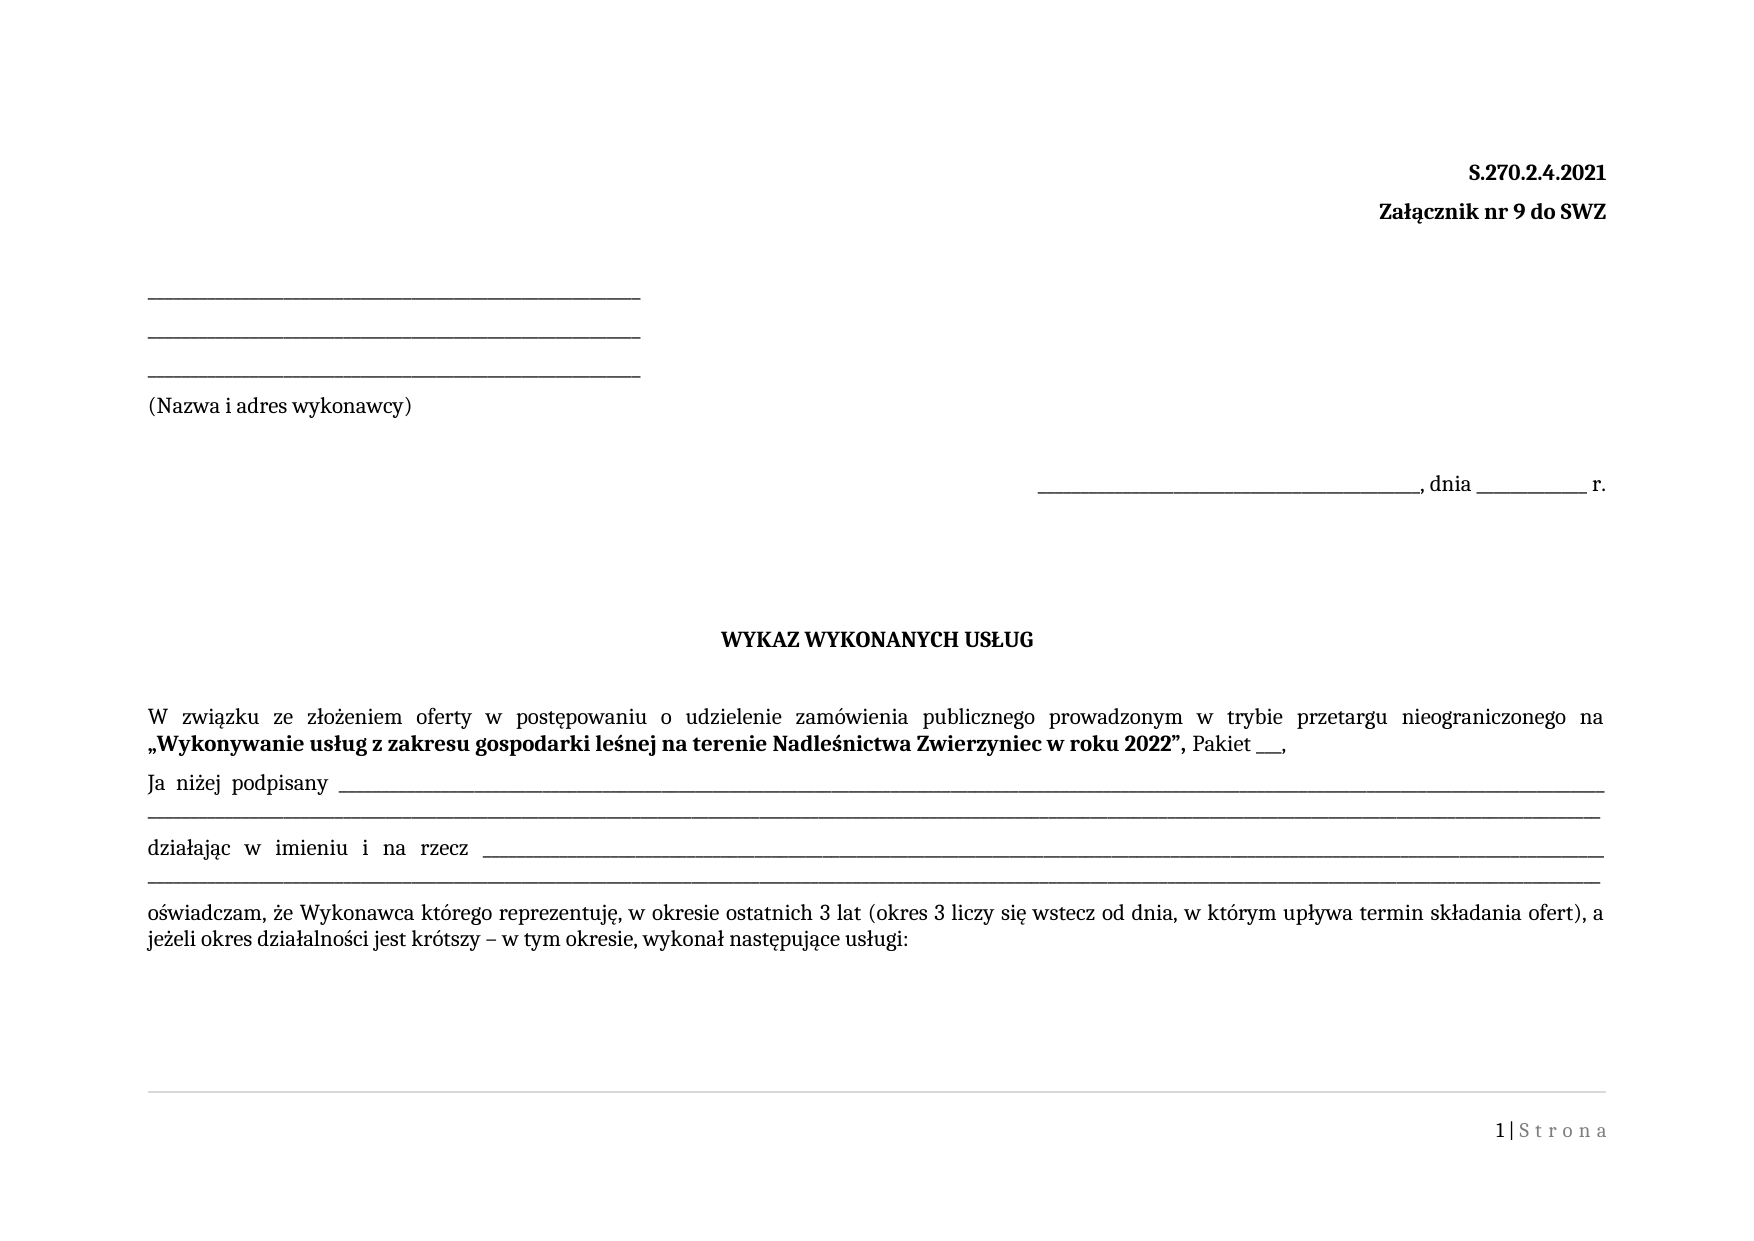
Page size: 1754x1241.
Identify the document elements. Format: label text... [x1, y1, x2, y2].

text WYKAZ WYKONANYCH USŁUG [148, 626, 1606, 653]
text Załącznik nr 9 do SWZ [148, 199, 1606, 225]
text S.270.2.4.2021 [148, 160, 1606, 186]
text (Nazwa i adres wykonawcy) [148, 393, 1606, 419]
text _____________________________________________, dnia _____________ r. [148, 471, 1606, 497]
text __________________________________________________________ [148, 277, 1606, 303]
text W związku ze złożeniem oferty w postępowaniu o udzielenie zamówienia publicznego prowadzonym w trybie przetargu nieograniczonego na „Wykonywanie usług z zakresu gospodarki leśnej na terenie Nadleśnictwa Zwierzyniec w roku 2022”, Pakiet ___, [148, 704, 1606, 757]
text __________________________________________________________ [148, 316, 1606, 342]
text oświadczam, że Wykonawca którego reprezentuję, w okresie ostatnich 3 lat (okres 3 liczy się wstecz od dnia, w którym upływa termin składania ofert), a jeżeli okres działalności jest krótszy – w tym okresie, wykonał następujące usługi: [148, 900, 1606, 952]
text __________________________________________________________ [148, 354, 1606, 381]
text działając w imieniu i na rzecz ____________________________________________________________________________________________________________________________________ ___________________________________________________________________________________________________________________________________________________________________________ [148, 834, 1606, 887]
text Ja niżej podpisany _____________________________________________________________________________________________________________________________________________________ ___________________________________________________________________________________________________________________________________________________________________________ [148, 769, 1606, 822]
